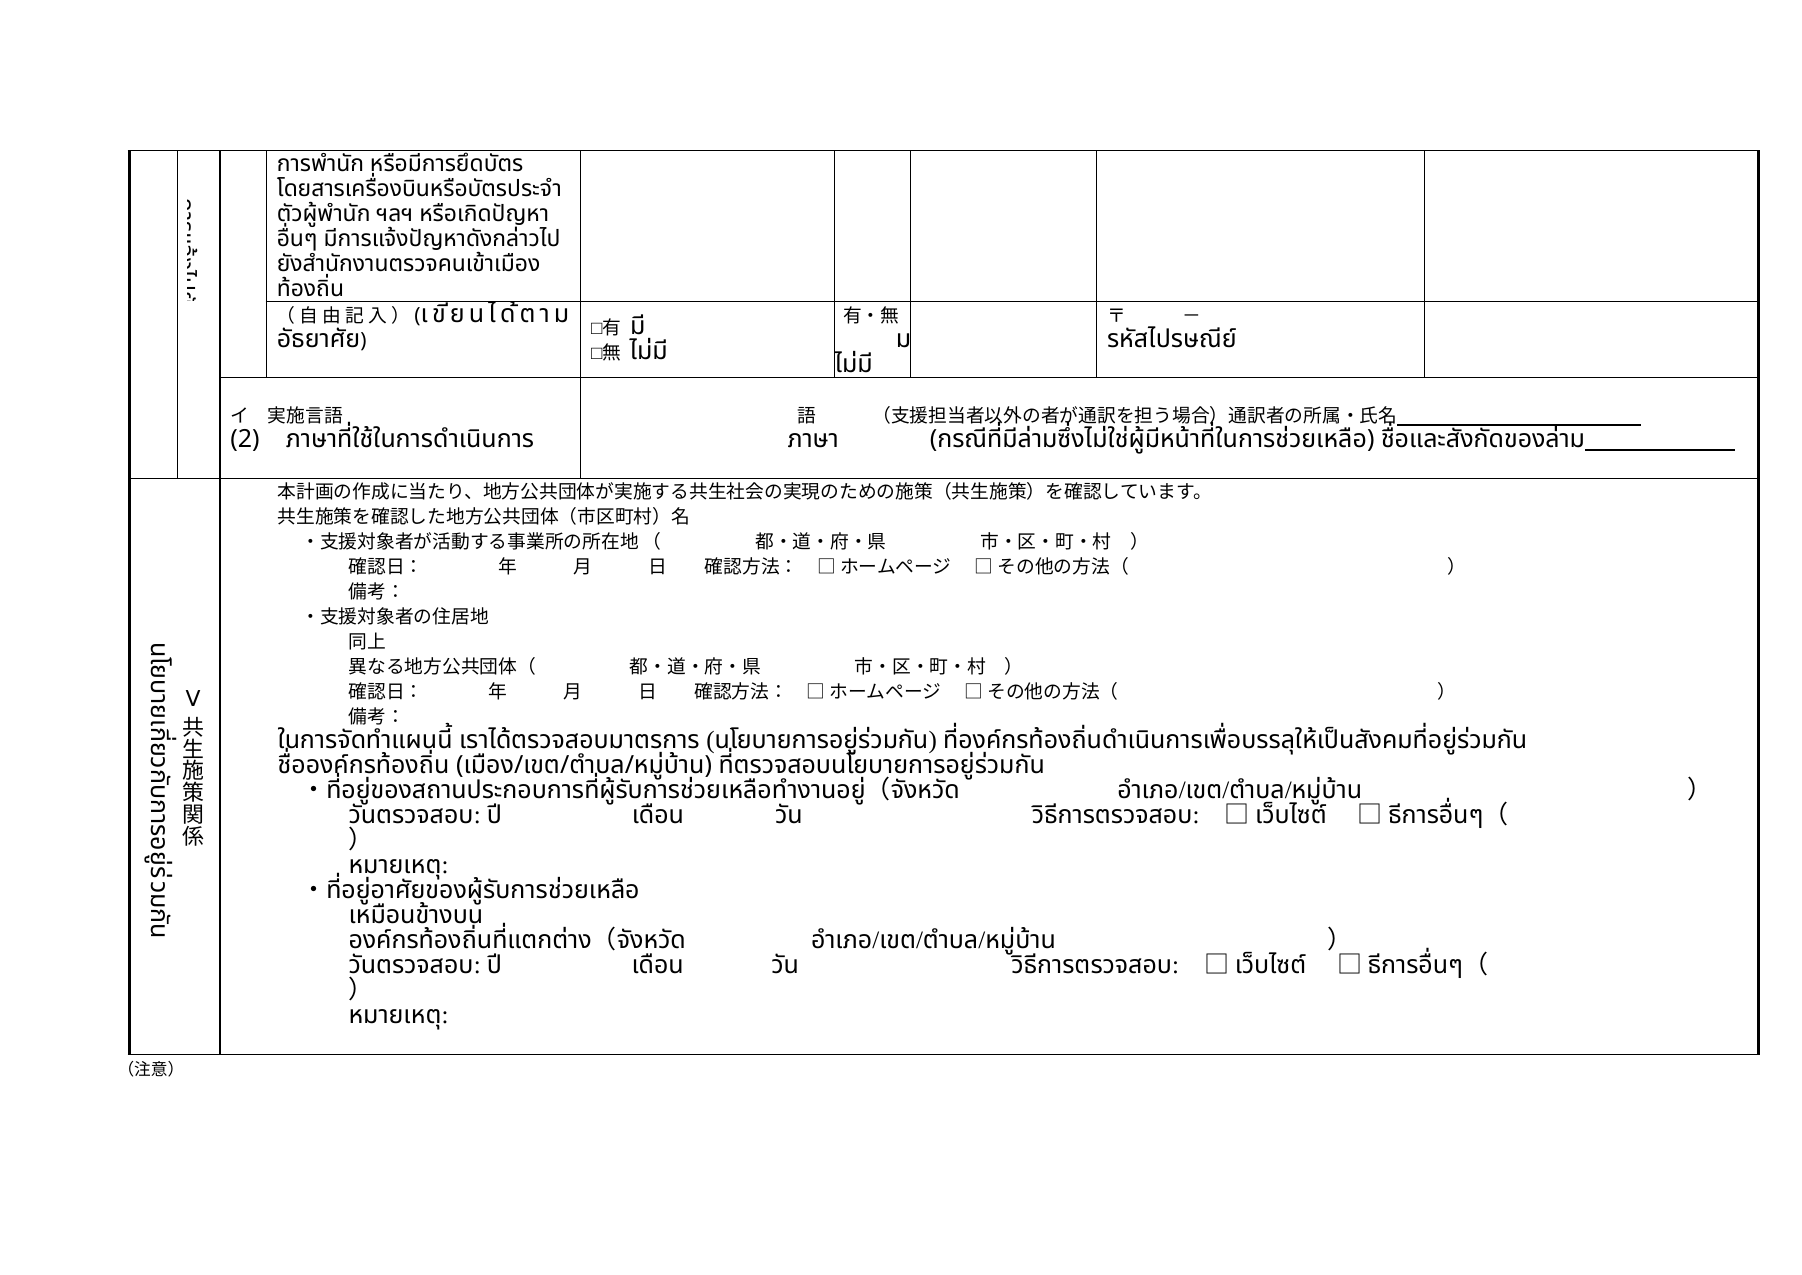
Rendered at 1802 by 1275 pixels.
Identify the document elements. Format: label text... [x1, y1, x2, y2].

table_cell [1425, 302, 1757, 377]
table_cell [267, 151, 580, 301]
table_cell 本計画の作成に当たり、地方公共団体が実施する共生社会の実現のための施策（共生施策）を確認しています。 共生施策を確認した地方公共団体（市区町村）名 ・支援対象者が活動する事業所の所在地 （ 都・道・府・県 市・区・町・村 ） 確認日： 年 月 日 確認方法： □ ホームページ □ その他の方法（ ） 備考： ・支援対象者の住居地 同上 異なる地方公共団体（ 都・道・府・県 市・区・町・村 ） 確認日： 年 月 日 確認方法： □ ホームページ □ その他の方法（ ） 備考： ในการจัดทำแผนนี้ เราได้ตรวจสอบมาตรการ (นโยบายการอยู่ร่วมกัน) ที่องค์กรท้องถิ่นดำเนินการเพื่อบรรลุให้เป็นสังคมที่อยู่ร่วมกัน ชื่อองค์กรท้องถิ่น (เมือง/เขต/ตำบล/หมู่บ้าน) ที่ตรวจสอบนโยบายการอยู่ร่วมกัน ・ที่อยู่ของสถานประกอบการที่ผู้รับการช่วยเหลือทำงานอยู่（จังหวัด อำเภอ/เขต/ตำบล/หมู่บ้าน ） วันตรวจสอบ: ปี เดือน วัน วิธีการตรวจสอบ: □ เว็บไซต์ □ ธีการอื่นๆ（ ） หมายเหตุ: ・ที่อยู่อาศัยของผู้รับการช่วยเหลือ เหมือนข้างบน องค์กรท้องถิ่นที่แตกต่าง（จังหวัด อำเภอ/เขต/ตำบล/หมู่บ้าน ） วันตรวจสอบ: ปี เดือน วัน วิธีการตรวจสอบ: □ เว็บไซต์ □ ธีการอื่นๆ（ ） หมายเหตุ: [221, 479, 1757, 1054]
table_cell イ 実施言語 (2) ภาษาที่ใช้ในการดำเนินการ [221, 378, 580, 478]
table_cell □有 มี □無 ไม่มี [581, 302, 834, 377]
table_cell （自由記入）(เขียนได้ตามอัธยาศัย) [267, 302, 580, 377]
table_cell 語 （支援担当者以外の者が通訳を担う場合）通訳者の所属・氏名 ภาษา (กรณีที่มีล่ามซึ่งไม่ใช่ผู้มีหน้าที่ในการช่วยเหลือ) ชื่อและสังกัดของล่าม [581, 378, 1757, 478]
table_cell 有・無 มี ไม่มี [835, 302, 910, 377]
table_cell [911, 302, 1096, 377]
text （注意） [117, 1055, 1660, 1080]
table_cell Ⅴ共生施策関係 นโยบายเกี่ยวกับการอยู่ร่วมกัน [131, 479, 219, 1054]
table_cell 〒 － รหัสไปรษณีย์ [1097, 302, 1424, 377]
